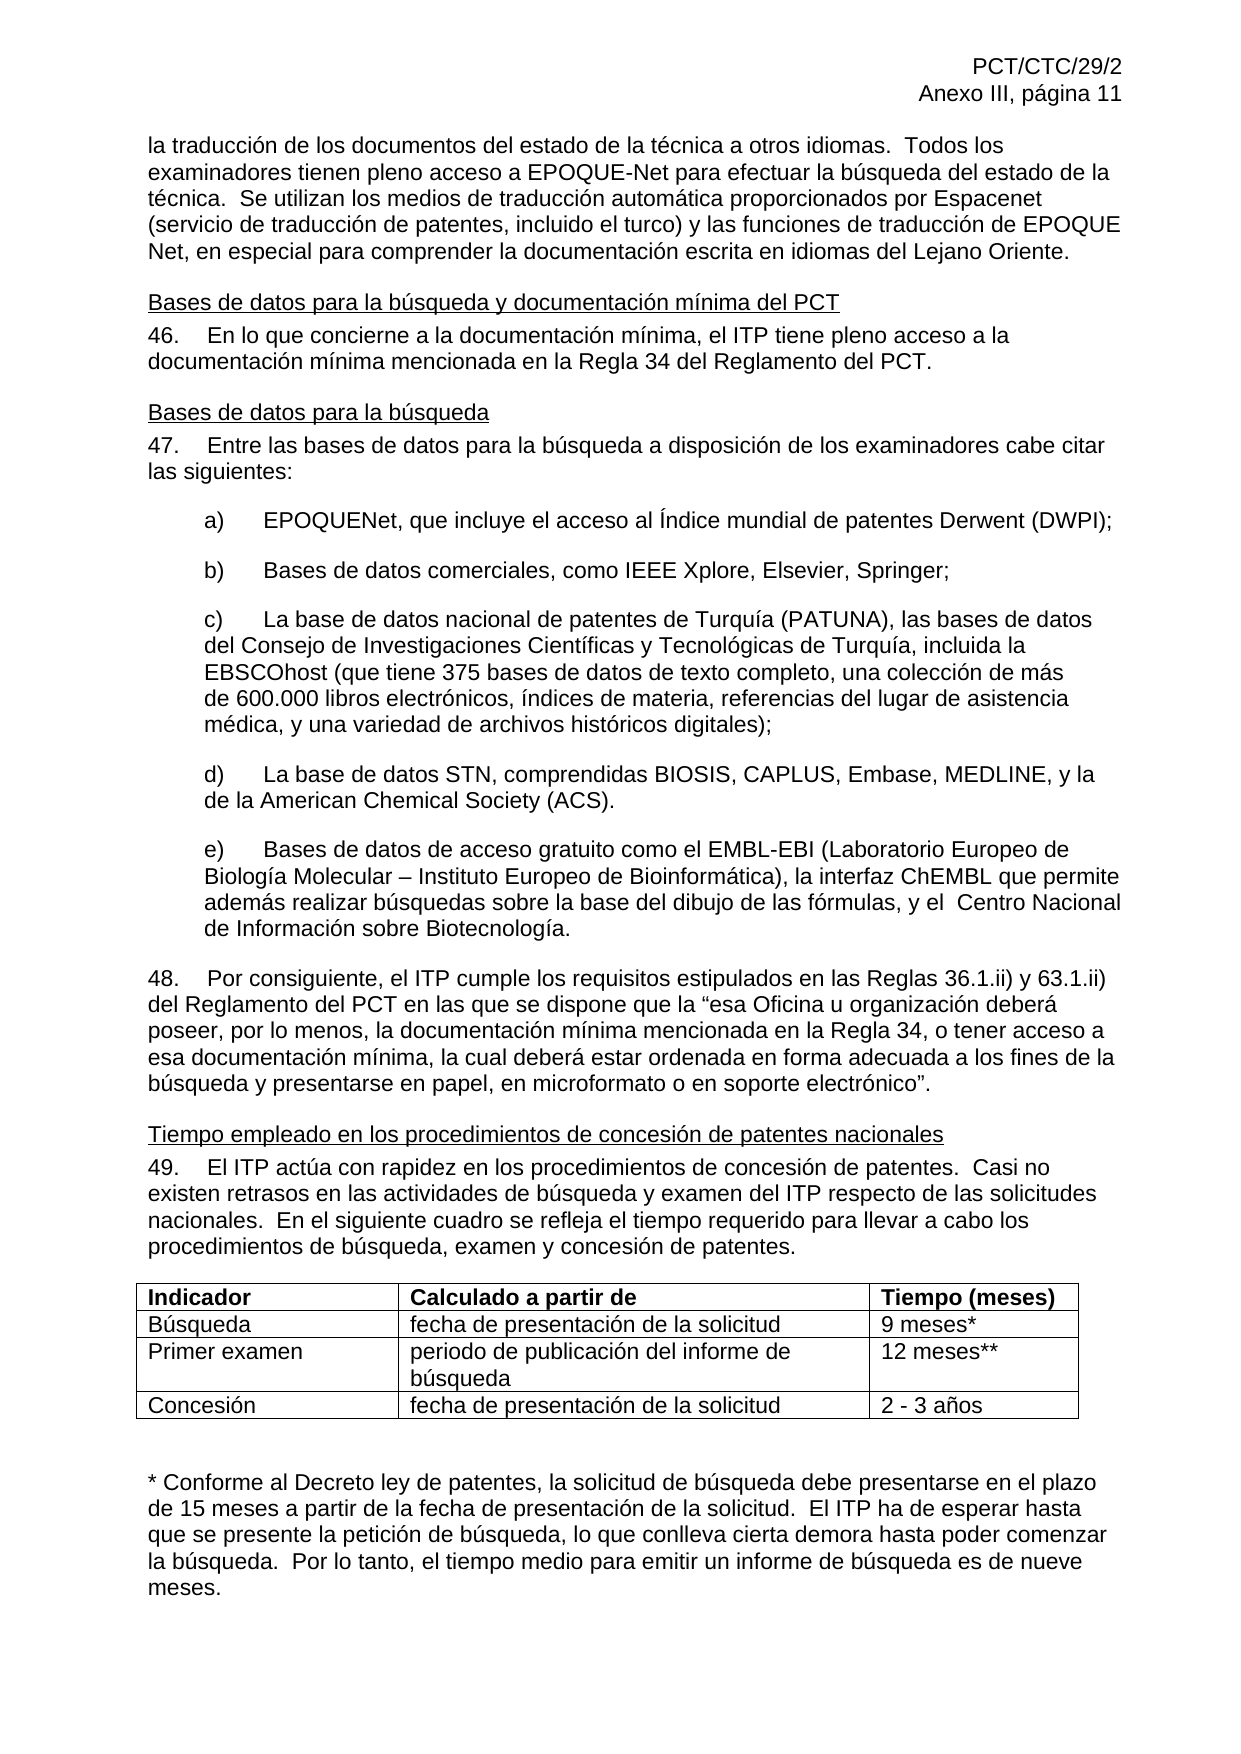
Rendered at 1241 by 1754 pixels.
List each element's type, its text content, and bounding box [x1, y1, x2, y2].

subtitle Tiempo empleado en los procedimientos de concesión de patentes nacionales [148, 1121, 1122, 1148]
text El ITP actúa con rapidez en los procedimientos de concesión de patentes. Casi no existen retrasos en las actividades de búsqueda y examen del ITP respecto de las solicitudes nacionales. En el siguiente cuadro se refleja el tiempo requerido para llevar a cabo los procedimientos de búsqueda, examen y concesión de patentes. [148, 1154, 1122, 1259]
text Entre las bases de datos para la búsqueda a disposición de los examinadores cabe citar las siguientes: [148, 432, 1122, 484]
table_cell 12 meses** [870, 1338, 1078, 1391]
subtitle Bases de datos para la búsqueda [148, 399, 1122, 426]
list * Conforme al Decreto ley de patentes, la solicitud de búsqueda debe presentarse en el plazo de 15 meses a partir de la fecha de presentación de la solicitud. El ITP ha de esperar hasta que se presente la petición de búsqueda, lo que conlleva cierta demora hasta poder comenzar la búsqueda. Por lo tanto, el tiempo medio para emitir un informe de búsqueda es de nueve meses. [148, 1469, 1122, 1600]
table_cell fecha de presentación de la solicitud [399, 1311, 869, 1337]
table_cell periodo de publicación del informe de búsqueda [399, 1338, 869, 1391]
list EPOQUENet, que incluye el acceso al Índice mundial de patentes Derwent (DWPI); [204, 507, 1122, 534]
table_header Calculado a partir de [399, 1284, 869, 1310]
table_header Tiempo (meses) [870, 1284, 1078, 1310]
subtitle Bases de datos para la búsqueda y documentación mínima del PCT [148, 289, 1122, 315]
text En lo que concierne a la documentación mínima, el ITP tiene pleno acceso a la documentación mínima mencionada en la Regla 34 del Reglamento del PCT. [148, 322, 1122, 374]
table_cell Concesión [137, 1392, 398, 1418]
list Bases de datos comerciales, como IEEE Xplore, Elsevier, Springer; [204, 557, 1122, 583]
list La base de datos nacional de patentes de Turquía (PATUNA), las bases de datos del Consejo de Investigaciones Científicas y Tecnológicas de Turquía, incluida la EBSCOhost (que tiene 375 bases de datos de texto completo, una colección de más de 600.000 libros electrónicos, índices de materia, referencias del lugar de asistencia médica, y una variedad de archivos históricos digitales); [204, 606, 1122, 738]
list Bases de datos de acceso gratuito como el EMBL-EBI (Laboratorio Europeo de Biología Molecular – Instituto Europeo de Bioinformática), la interfaz ChEMBL que permite además realizar búsquedas sobre la base del dibujo de las fórmulas, y el Centro Nacional de Información sobre Biotecnología. [204, 836, 1122, 942]
table_cell Búsqueda [137, 1311, 398, 1337]
table_cell 9 meses* [870, 1311, 1078, 1337]
table_cell 2 - 3 años [870, 1392, 1078, 1418]
table_cell fecha de presentación de la solicitud [399, 1392, 869, 1418]
table_cell Primer examen [137, 1338, 398, 1391]
table_header Indicador [137, 1284, 398, 1310]
text Por consiguiente, el ITP cumple los requisitos estipulados en las Reglas 36.1.ii) y 63.1.ii) del Reglamento del PCT en las que se dispone que la “esa Oficina u organización deberá poseer, por lo menos, la documentación mínima mencionada en la Regla 34, o tener acceso a esa documentación mínima, la cual deberá estar ordenada en forma adecuada a los fines de la búsqueda y presentarse en papel, en microformato o en soporte electrónico”. [148, 965, 1122, 1096]
list La base de datos STN, comprendidas BIOSIS, CAPLUS, Embase, MEDLINE, y la de la American Chemical Society (ACS). [204, 761, 1122, 813]
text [148, 132, 1122, 264]
